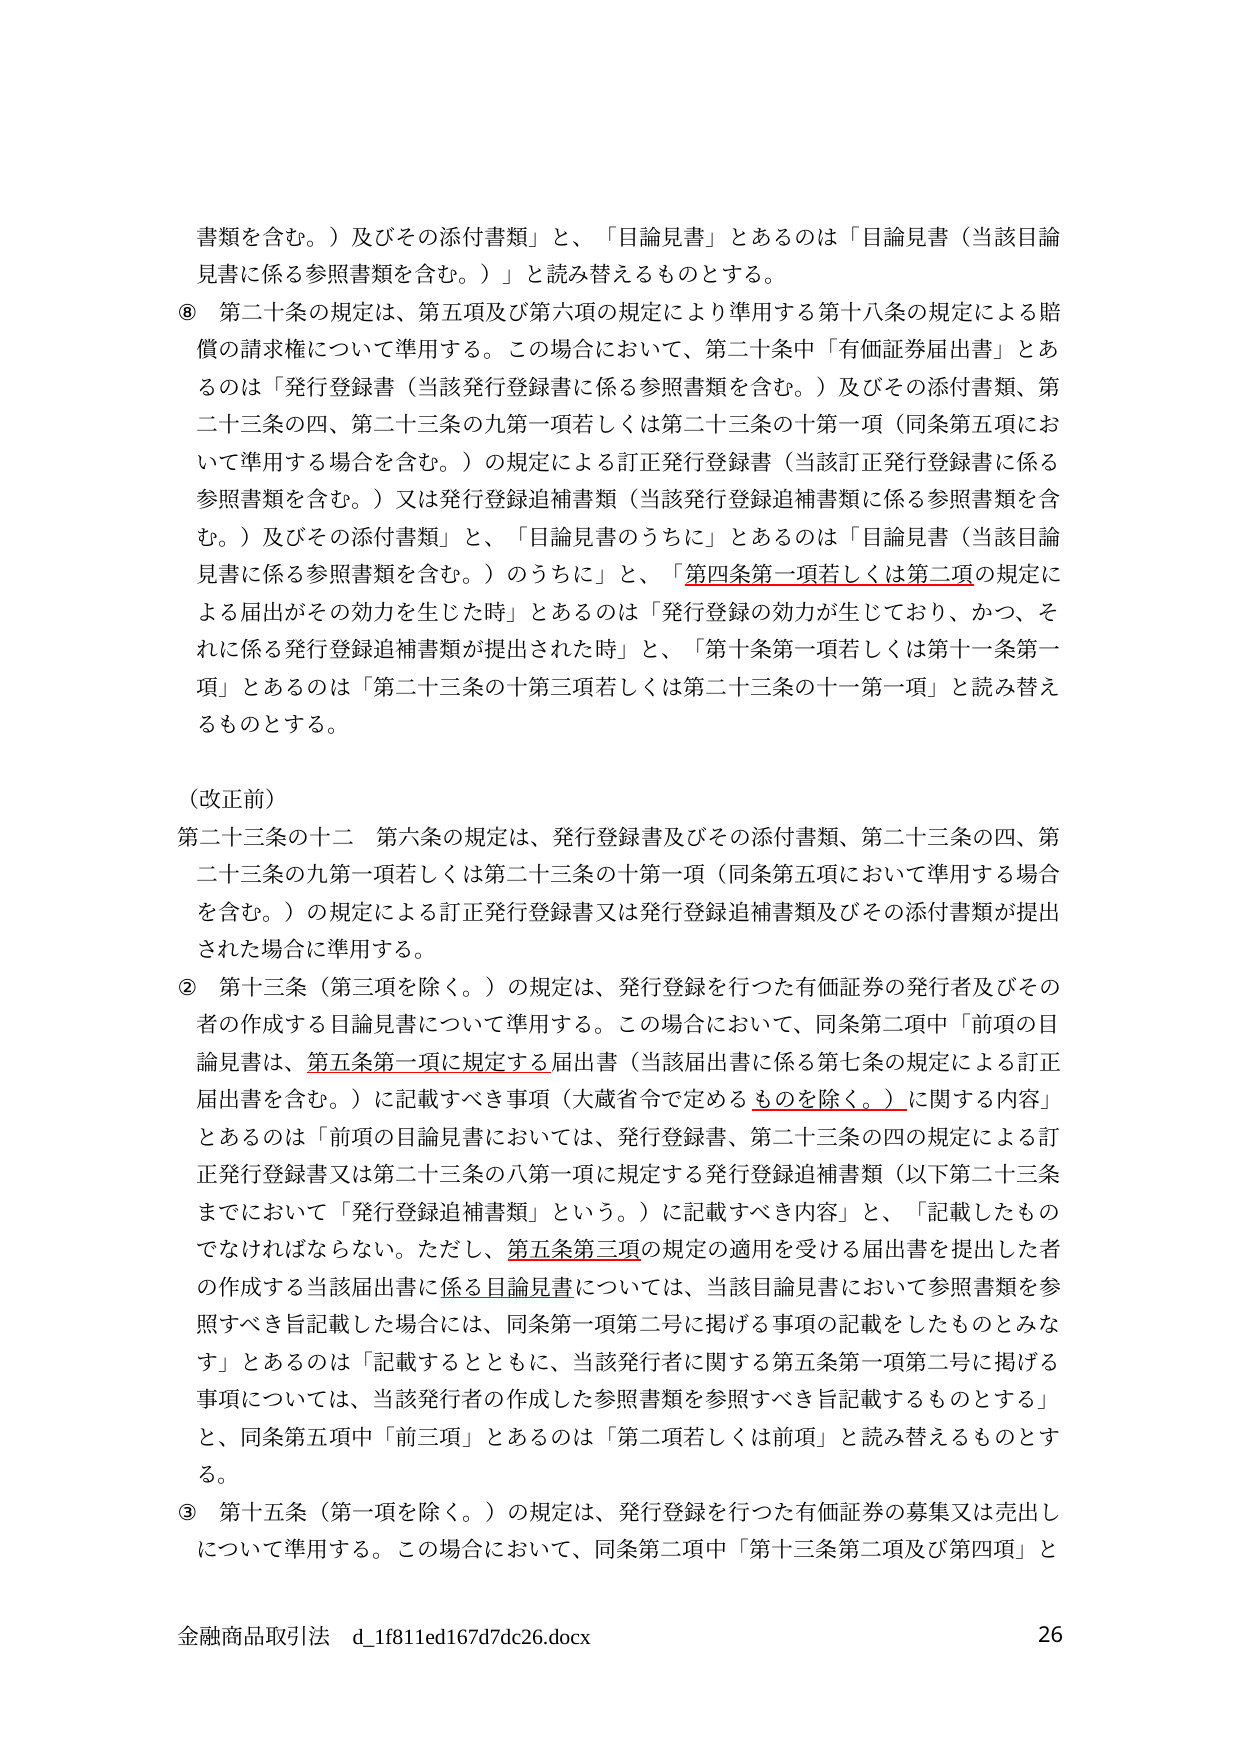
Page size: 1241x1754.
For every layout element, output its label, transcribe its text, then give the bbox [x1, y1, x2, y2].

text 第二十三条の十二 第六条の規定は、発行登録書及びその添付書類、第二十三条の四、第二十三条の九第一項若しくは第二十三条の十第一項（同条第五項において準用する場合を含む。）の規定による訂正発行登録書又は発行登録追補書類及びその添付書類が提出された場合に準用する。 [177, 817, 1063, 967]
text ② 第十三条（第三項を除く。）の規定は、発行登録を行つた有価証券の発行者及びその者の作成する目論見書について準用する。この場合において、同条第二項中「前項の目論見書は、第五条第一項に規定する届出書（当該届出書に係る第七条の規定による訂正届出書を含む。）に記載すべき事項（大蔵省令で定めるものを除く。）に関する内容」とあるのは「前項の目論見書においては、発行登録書、第二十三条の四の規定による訂正発行登録書又は第二十三条の八第一項に規定する発行登録追補書類（以下第二十三条までにおいて「発行登録追補書類」という。）に記載すべき内容」と、「記載したものでなければならない。ただし、第五条第三項の規定の適用を受ける届出書を提出した者の作成する当該届出書に係る目論見書については、当該目論見書において参照書類を参照すべき旨記載した場合には、同条第一項第二号に掲げる事項の記載をしたものとみなす」とあるのは「記載するとともに、当該発行者に関する第五条第一項第二号に掲げる事項については、当該発行者の作成した参照書類を参照すべき旨記載するものとする」と、同条第五項中「前三項」とあるのは「第二項若しくは前項」と読み替えるものとする。 [177, 967, 1063, 1492]
text ⑧ 第二十条の規定は、第五項及び第六項の規定により準用する第十八条の規定による賠償の請求権について準用する。この場合において、第二十条中「有価証券届出書」とあるのは「発行登録書（当該発行登録書に係る参照書類を含む。）及びその添付書類、第二十三条の四、第二十三条の九第一項若しくは第二十三条の十第一項（同条第五項において準用する場合を含む。）の規定による訂正発行登録書（当該訂正発行登録書に係る参照書類を含む。）又は発行登録追補書類（当該発行登録追補書類に係る参照書類を含む。）及びその添付書類」と、「目論見書のうちに」とあるのは「目論見書（当該目論見書に係る参照書類を含む。）のうちに」と、「第四条第一項若しくは第二項の規定による届出がその効力を生じた時」とあるのは「発行登録の効力が生じており、かつ、それに係る発行登録追補書類が提出された時」と、「第十条第一項若しくは第十一条第一項」とあるのは「第二十三条の十第三項若しくは第二十三条の十一第一項」と読み替えるものとする。 [177, 292, 1063, 742]
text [177, 1492, 1063, 1567]
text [177, 217, 1063, 292]
text （改正前） [177, 779, 1063, 817]
